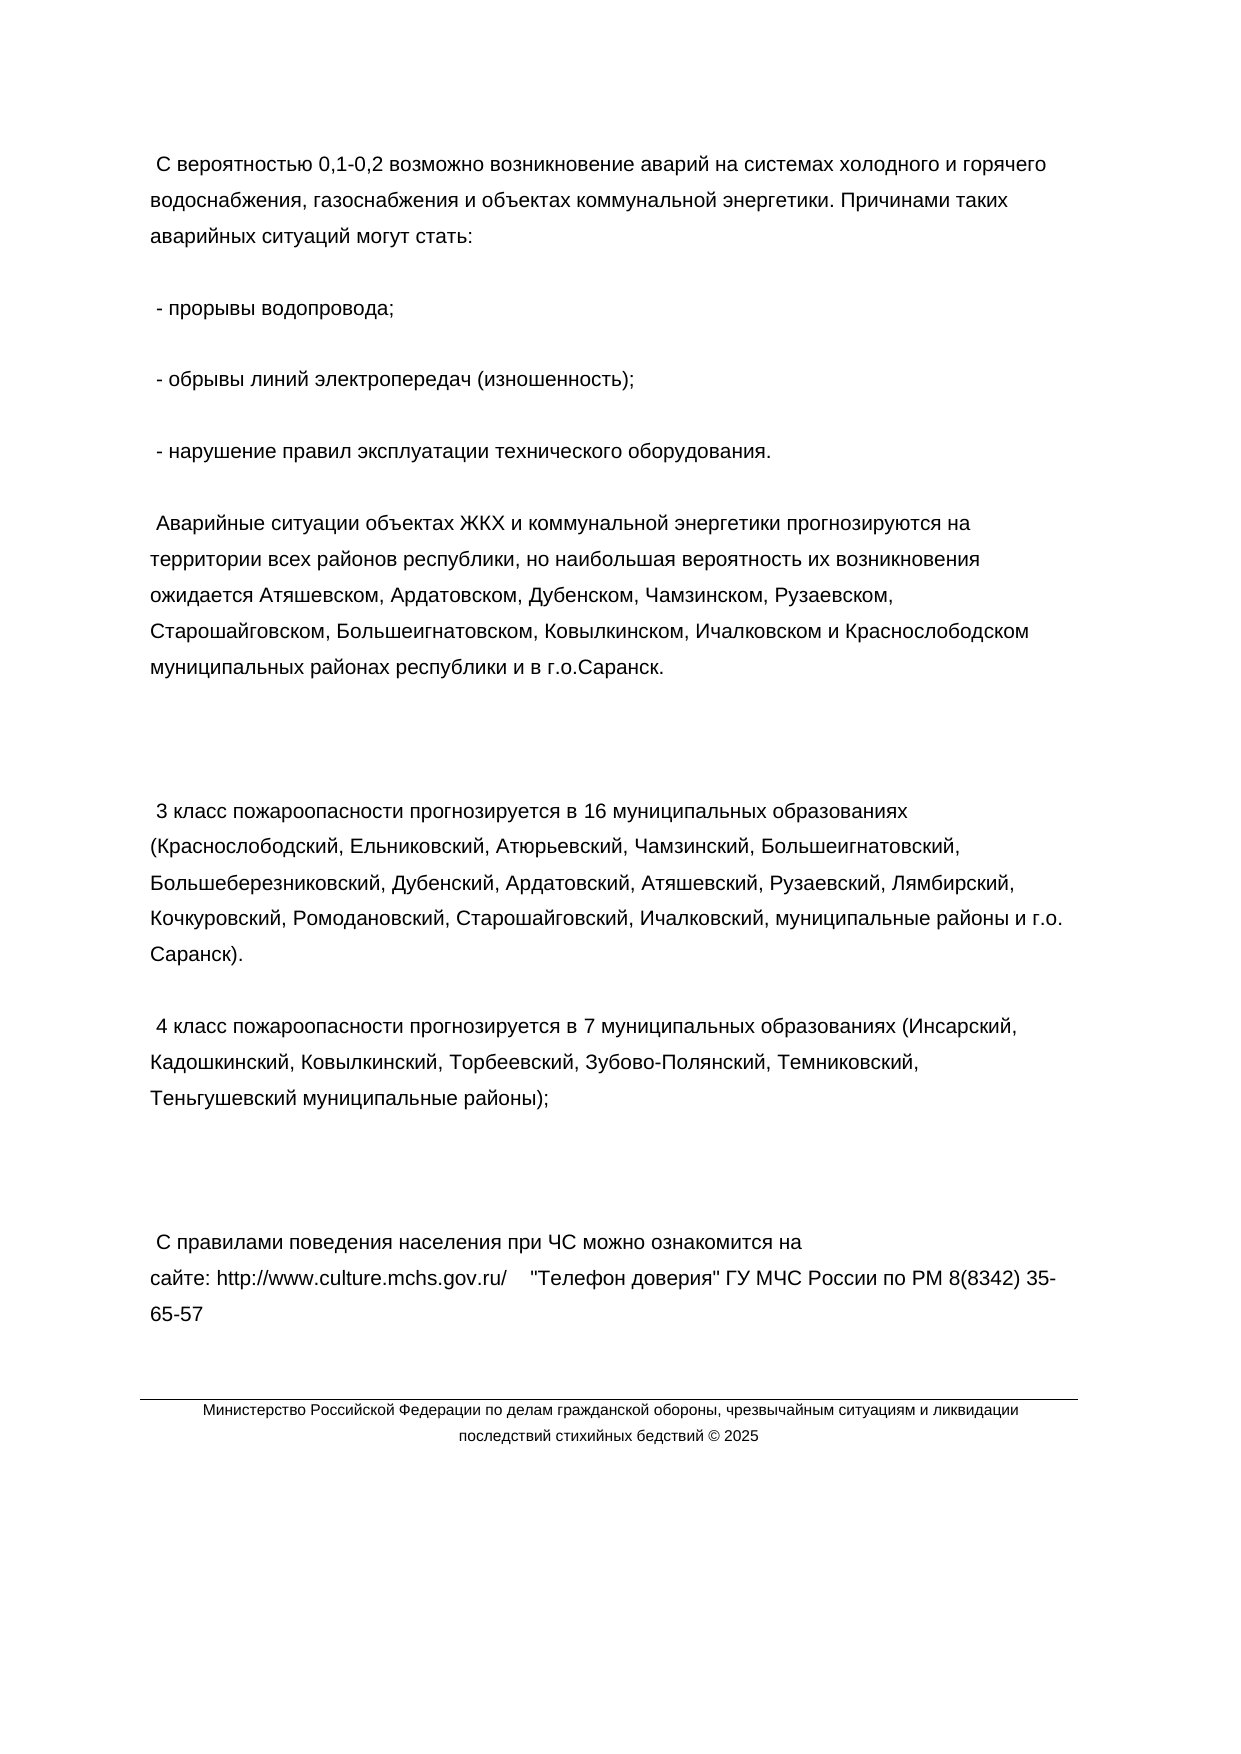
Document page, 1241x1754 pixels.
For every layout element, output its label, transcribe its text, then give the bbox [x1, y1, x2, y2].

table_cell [140, 150, 1078, 1398]
table_cell Министерство Российской Федерации по делам гражданской обороны, чрезвычайным ситуациям и ликвидации последствий стихийных бедствий © 2025 [140, 1400, 1078, 1482]
